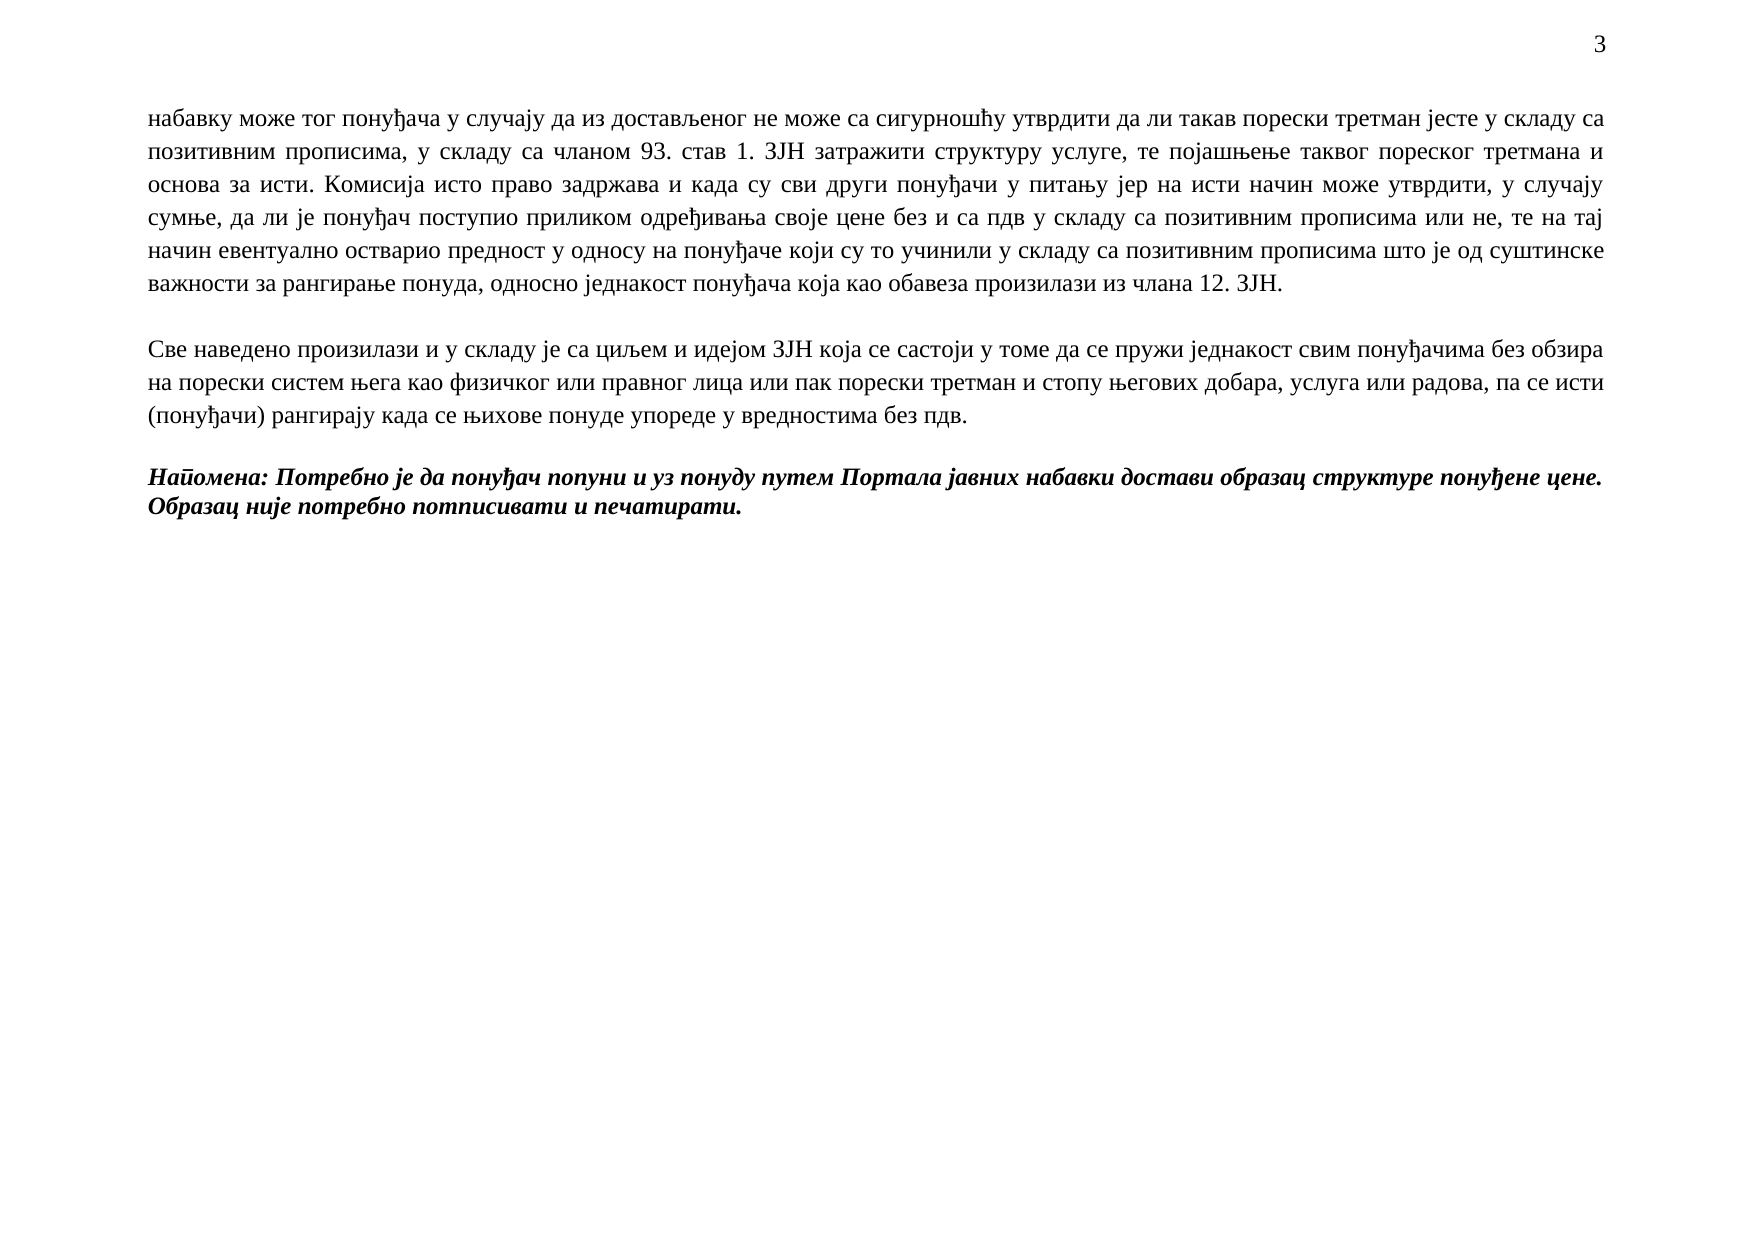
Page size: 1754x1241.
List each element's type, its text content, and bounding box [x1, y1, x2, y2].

text Све наведено произилази и у складу је са циљем и идејом ЗЈН која се састоји у томе да се пружи једнакост свим понуђачима без обзира на порески систем њега као физичког или правног лица или пак порески третман и стопу његових добара, услуга или радова, па се исти (понуђачи) рангирају када се њихове понуде упореде у вредностима без пдв. [148, 334, 1606, 429]
text Напомена: Потребно је да понуђач попуни и уз понуду путем Портала јавних набавки достави образац структуре понуђене цене. Образац није потребно потписивати и печатирати. [148, 462, 1606, 520]
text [148, 103, 1606, 297]
